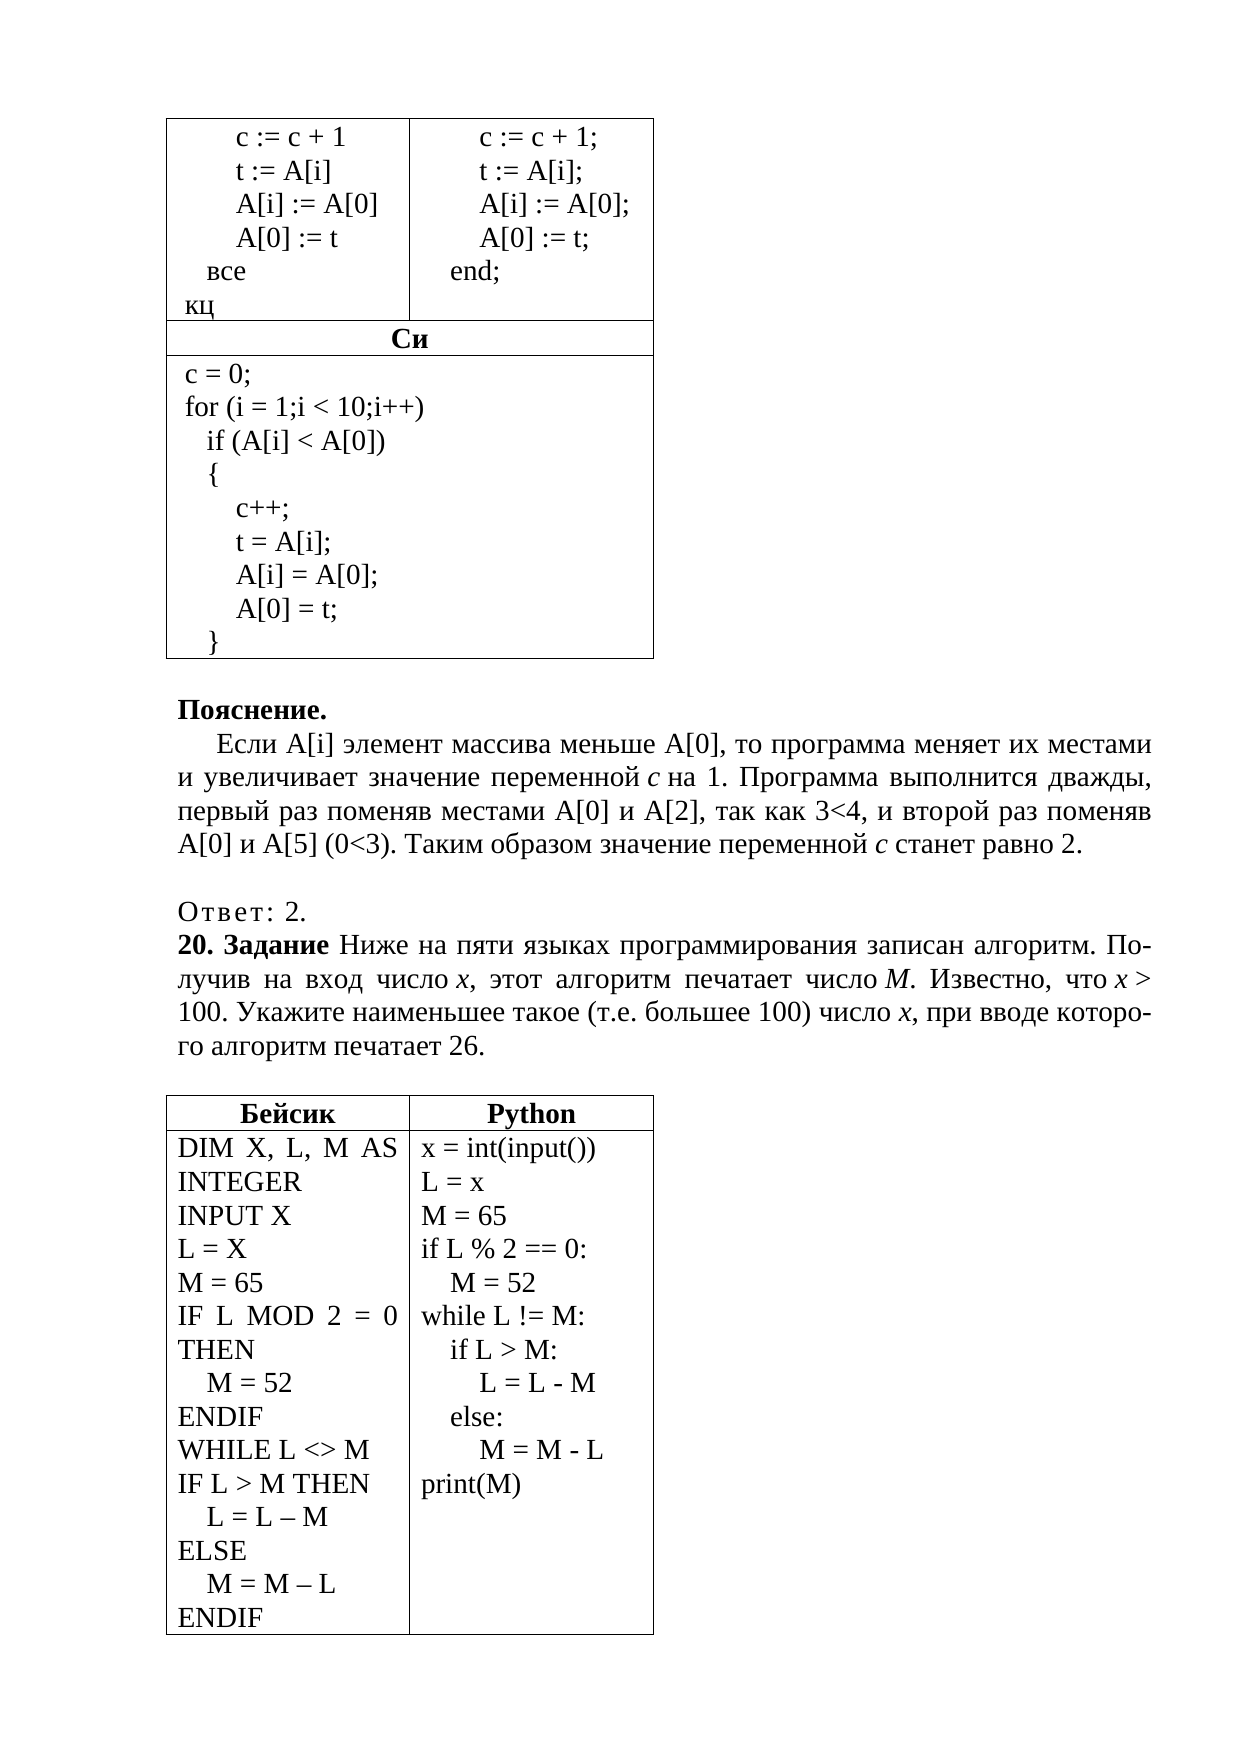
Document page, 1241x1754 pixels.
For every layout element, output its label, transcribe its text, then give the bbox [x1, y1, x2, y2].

table_header Бейсик [167, 1096, 409, 1129]
text Ответ: 2. [177, 894, 1152, 927]
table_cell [167, 1131, 409, 1634]
table_header Python [410, 1096, 653, 1129]
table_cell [410, 119, 653, 320]
text Если A[i] элемент массива меньше A[0], то программа меняет их местами и увеличивает значение переменной c на 1. Программа выполнится дважды, первый раз поменяв местами A[0] и A[2], так как 3<4, и второй раз поменяв A[0] и A[5] (0<3). Таким образом значение переменной с станет равно 2. [177, 726, 1152, 860]
text Пояснение. [177, 692, 1152, 726]
table_cell Си [167, 321, 653, 355]
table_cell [410, 1131, 653, 1634]
text 20. Задание Ниже на пяти языках программирования записан алгоритм. Получив на вход число x, этот алгоритм печатает число M. Известно, что x > 100. Укажите наименьшее такое (т.е. большее 100) число x, при вводе которого алгоритм печатает 26. [177, 927, 1152, 1061]
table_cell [167, 119, 409, 320]
table_cell c = 0; for (i = 1;i < 10;i++) if (A[i] < A[0]) { c++; t = A[i]; A[i] = A[0]; A[0] = t; } [167, 356, 653, 658]
